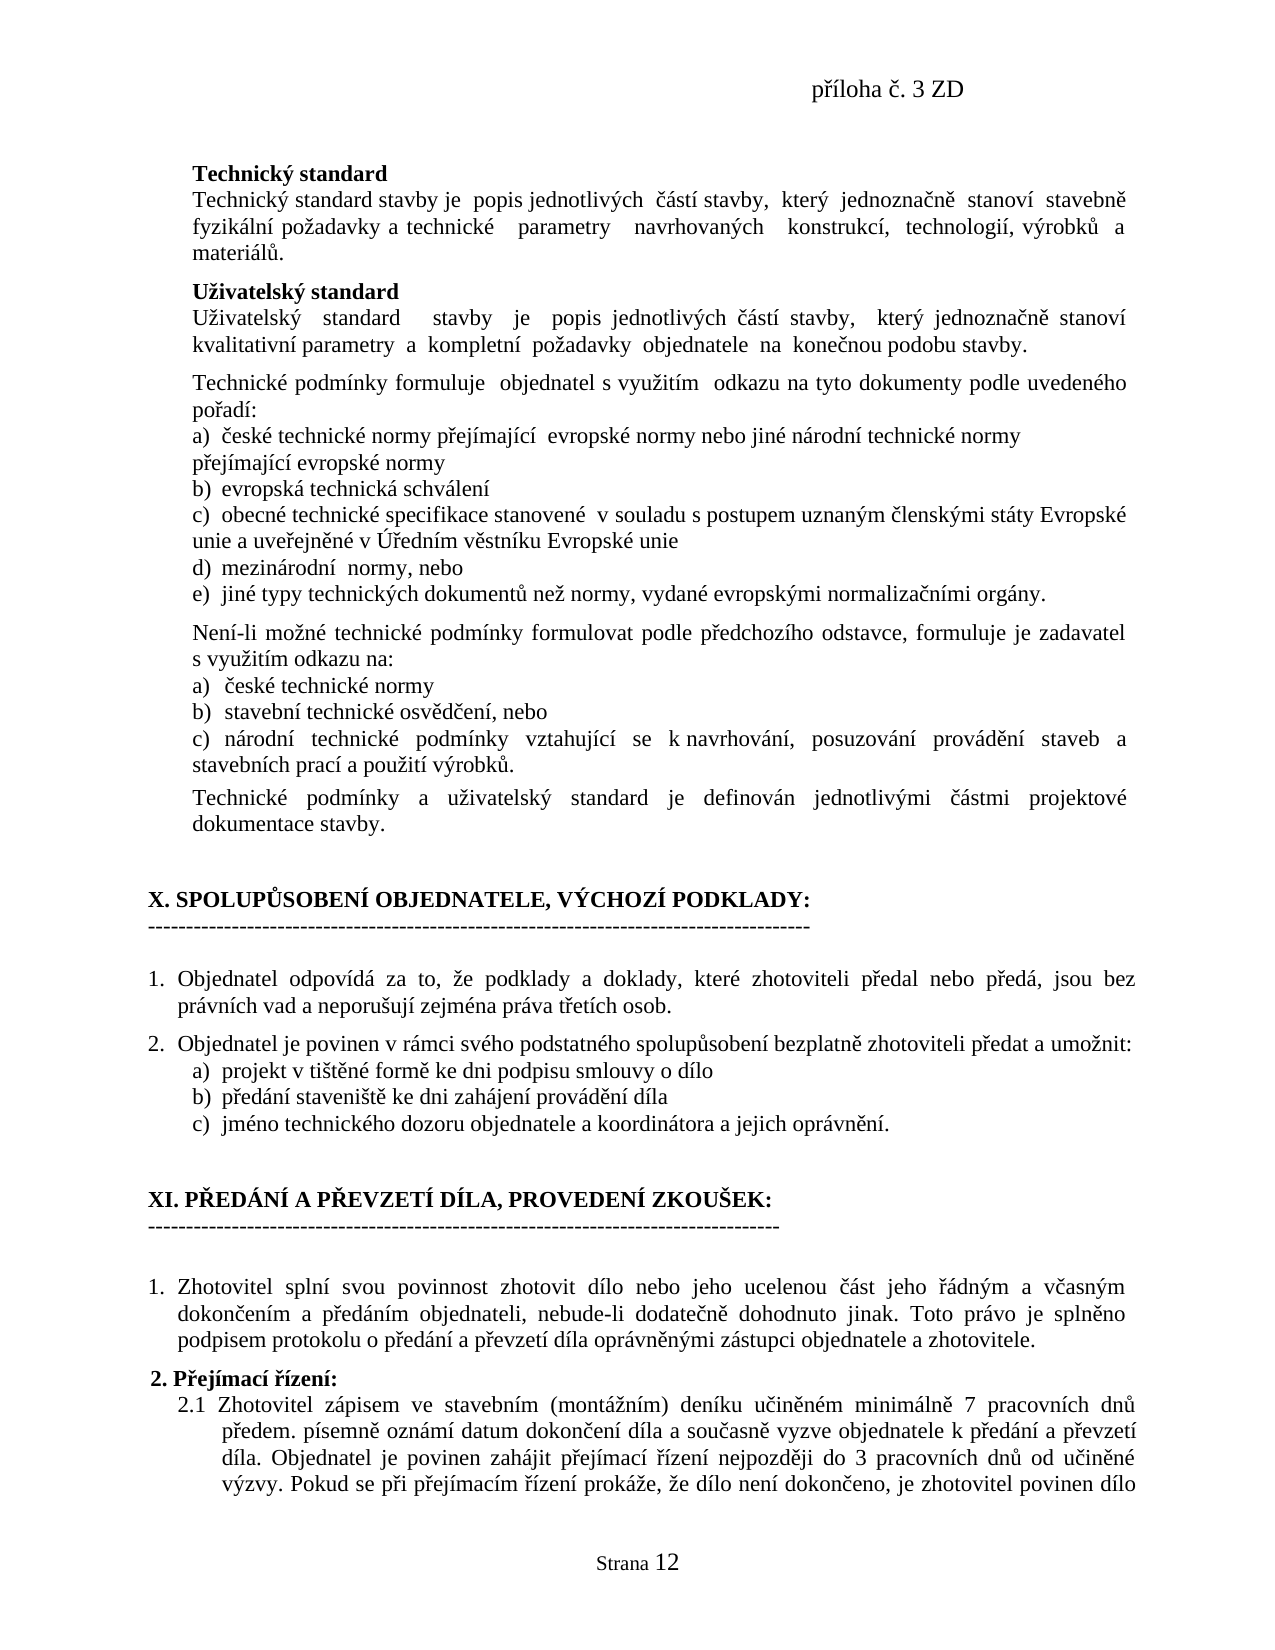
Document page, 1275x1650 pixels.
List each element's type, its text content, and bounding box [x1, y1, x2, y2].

list jiné typy technických dokumentů než normy, vydané evropskými normalizačními orgány. [192, 580, 1127, 607]
list projekt v tištěné formě ke dni podpisu smlouvy o dílo [192, 1057, 1127, 1083]
list české technické normy přejímající evropské normy nebo jiné národní technické normy přejímající evropské normy [192, 422, 1127, 475]
list Objednatel odpovídá za to, že podklady a doklady, které zhotoviteli předal nebo předá, jsou bez právních vad a neporušují zejména práva třetích osob. [148, 965, 1137, 1018]
list mezinárodní normy, nebo [192, 554, 1127, 580]
text Technický standard [192, 160, 1127, 186]
text ----------------------------------------------------------------------------------- [148, 1212, 1137, 1239]
text Není-li možné technické podmínky formulovat podle předchozího odstavce, formuluje je zadavatel s využitím odkazu na: [192, 619, 1127, 672]
list Objednatel je povinen v rámci svého podstatného spolupůsobení bezplatně zhotoviteli předat a umožnit: [148, 1031, 1137, 1057]
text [177, 1391, 1137, 1497]
list stavební technické osvědčení, nebo [192, 698, 1127, 724]
text Technický standard stavby je popis jednotlivých částí stavby, který jednoznačně stanoví stavebně fyzikální požadavky a technické parametry navrhovaných konstrukcí, technologií, výrobků a materiálů. [192, 186, 1127, 265]
list české technické normy [192, 672, 1127, 698]
text Uživatelský standard stavby je popis jednotlivých částí stavby, který jednoznačně stanoví kvalitativní parametry a kompletní požadavky objednatele na konečnou podobu stavby. [192, 304, 1127, 357]
text Technické podmínky formuluje objednatel s využitím odkazu na tyto dokumenty podle uvedeného pořadí: [192, 369, 1127, 422]
list evropská technická schválení [192, 475, 1127, 501]
text 1. Zhotovitel splní svou povinnost zhotovit dílo nebo jeho ucelenou část jeho řádným a včasným dokončením a předáním objednateli, nebude-li dodatečně dohodnuto jinak. Toto právo je splněno podpisem protokolu o předání a převzetí díla oprávněnými zástupci objednatele a zhotovitele. [148, 1273, 1127, 1352]
list jméno technického dozoru objednatele a koordinátora a jejich oprávnění. [192, 1109, 1127, 1136]
text Technické podmínky a uživatelský standard je definován jednotlivými částmi projektové dokumentace stavby. [192, 783, 1127, 836]
text --------------------------------------------------------------------------------------- [148, 913, 1137, 939]
list národní technické podmínky vztahující se k navrhování, posuzování provádění staveb a stavebních prací a použití výrobků. [192, 724, 1127, 777]
text Uživatelský standard [192, 278, 1127, 304]
list obecné technické specifikace stanovené v souladu s postupem uznaným členskými státy Evropské unie a uveřejněné v Úředním věstníku Evropské unie [192, 501, 1127, 554]
text X. SPOLUPŮSOBENÍ OBJEDNATELE, VÝCHOZÍ PODKLADY: [148, 886, 1137, 913]
text 2. Přejímací řízení: [110, 1365, 1137, 1391]
subtitle XI. PŘEDÁNÍ A PŘEVZETÍ DÍLA, PROVEDENÍ ZKOUŠEK: [148, 1186, 1127, 1212]
list předání staveniště ke dni zahájení provádění díla [192, 1083, 1127, 1109]
